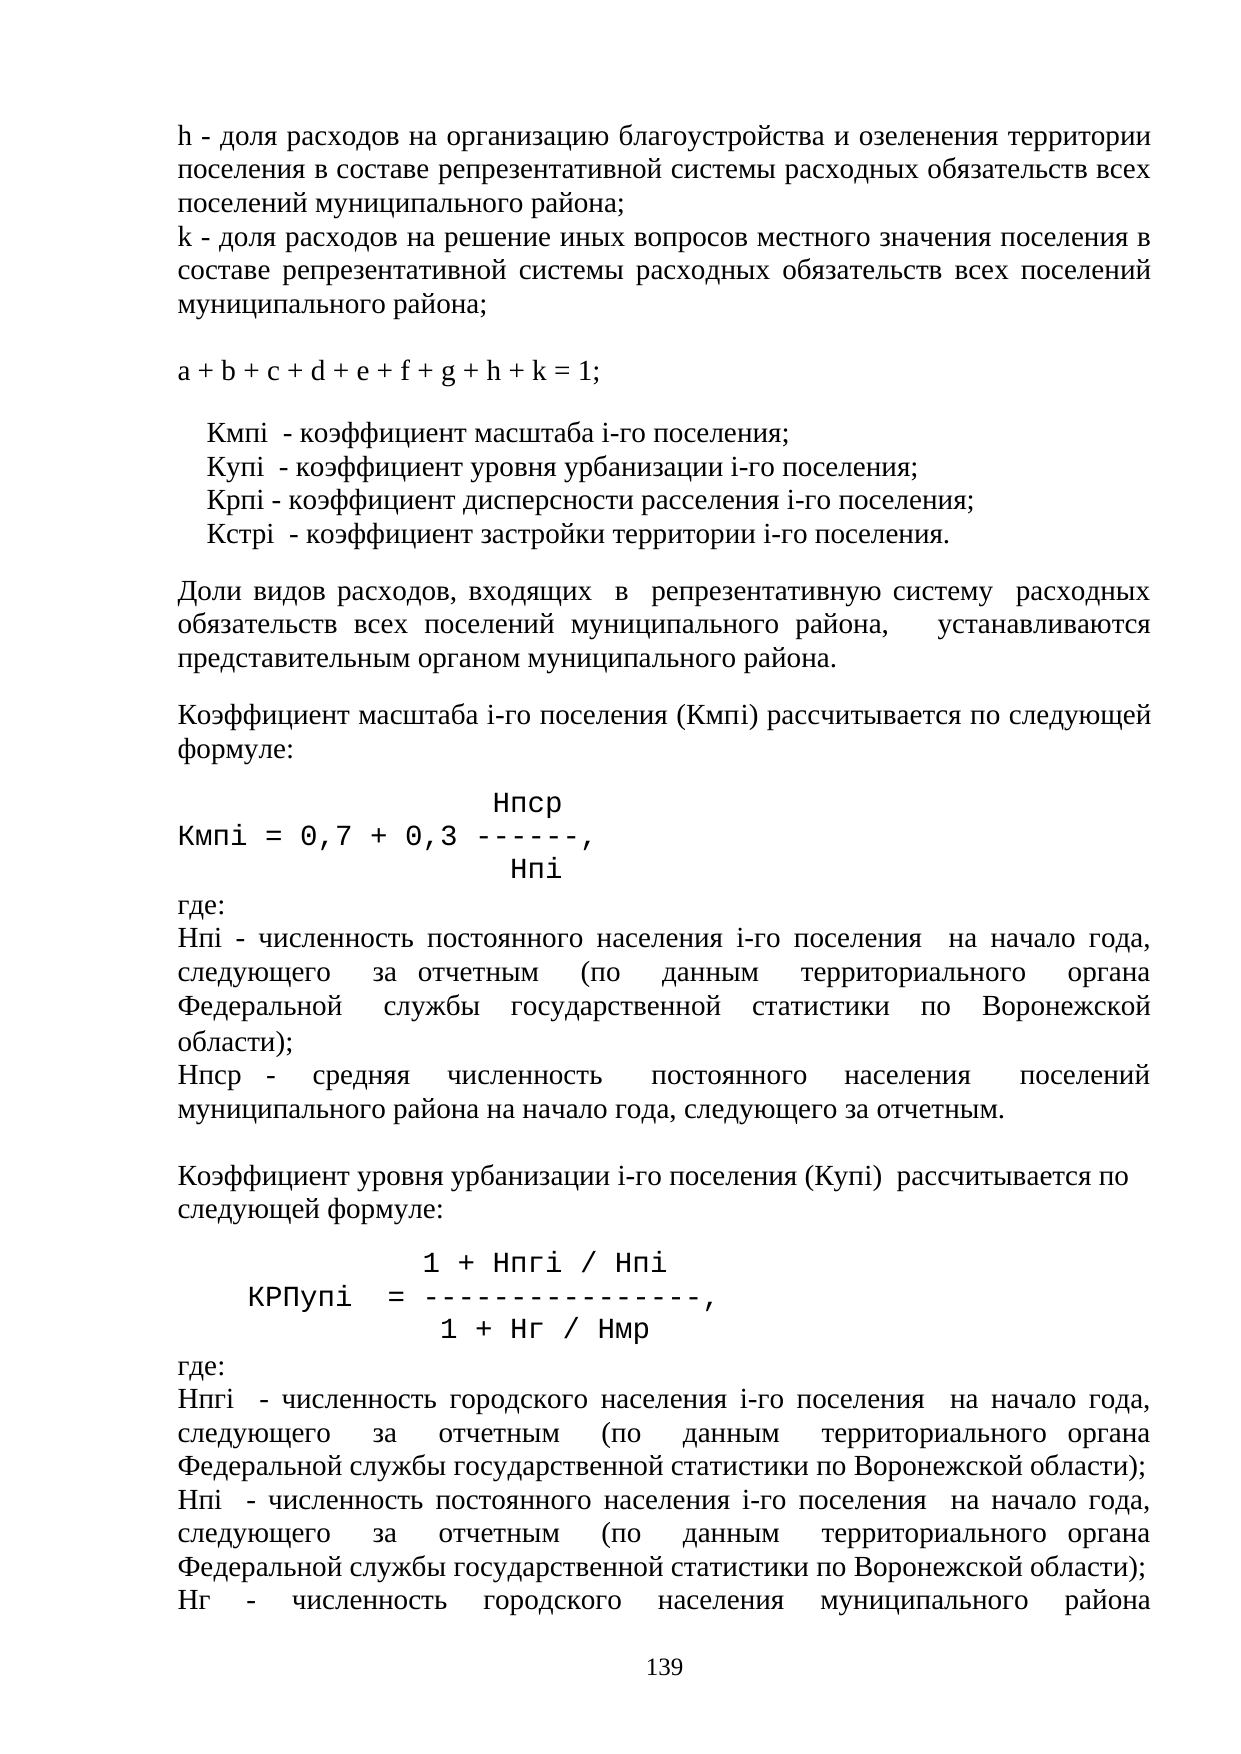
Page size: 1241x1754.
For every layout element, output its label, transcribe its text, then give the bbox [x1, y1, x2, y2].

text где: [177, 887, 1152, 921]
text 1 + Нг / Нмр [177, 1315, 1152, 1348]
text 1 + Нпгi / Нпi [177, 1249, 1152, 1282]
text Кстрi - коэффициент застройки территории i-го поселения. [177, 516, 1152, 549]
text Нпср [177, 788, 1152, 821]
text Нпi - численность постоянного населения i-го поселения на начало года, следующего за отчетным (по данным территориального органа Федеральной службы государственной статистики по Воронежской области); [177, 921, 1152, 1057]
text Нпi - численность постоянного населения i-го поселения на начало года, следующего за отчетным (по данным территориального органа Федеральной службы государственной статистики по Воронежской области); [177, 1482, 1152, 1582]
text a + b + c + d + e + f + g + h + k = 1; [177, 353, 1152, 386]
text Нпср - средняя численность постоянного населения поселений муниципального района на начало года, следующего за отчетным. [177, 1057, 1152, 1124]
text КРПупi = ----------------, [177, 1282, 1152, 1315]
text Нпi [177, 854, 1152, 887]
text Доли видов расходов, входящих в репрезентативную систему расходных обязательств всех поселений муниципального района, устанавливаются представительным органом муниципального района. [177, 573, 1152, 674]
text Крпi - коэффициент дисперсности расселения i-го поселения; [177, 482, 1152, 516]
text h - доля расходов на организацию благоустройства и озеленения территории поселения в составе репрезентативной системы расходных обязательств всех поселений муниципального района; [177, 118, 1152, 219]
text Купi - коэффициент уровня урбанизации i-го поселения; [177, 449, 1152, 482]
text Коэффициент уровня урбанизации i-го поселения (Купi) рассчитывается по следующей формуле: [177, 1158, 1152, 1225]
text k - доля расходов на решение иных вопросов местного значения поселения в составе репрезентативной системы расходных обязательств всех поселений муниципального района; [177, 219, 1152, 319]
text Кмпi = 0,7 + 0,3 ------, [177, 821, 1152, 854]
text Кмпi - коэффициент масштаба i-го поселения; [177, 415, 1152, 449]
text Нпгi - численность городского населения i-го поселения на начало года, следующего за отчетным (по данным территориального органа Федеральной службы государственной статистики по Воронежской области); [177, 1381, 1152, 1482]
text где: [177, 1348, 1152, 1381]
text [177, 1582, 1152, 1616]
text Коэффициент масштаба i-го поселения (Кмпi) рассчитывается по следующей формуле: [177, 697, 1152, 764]
